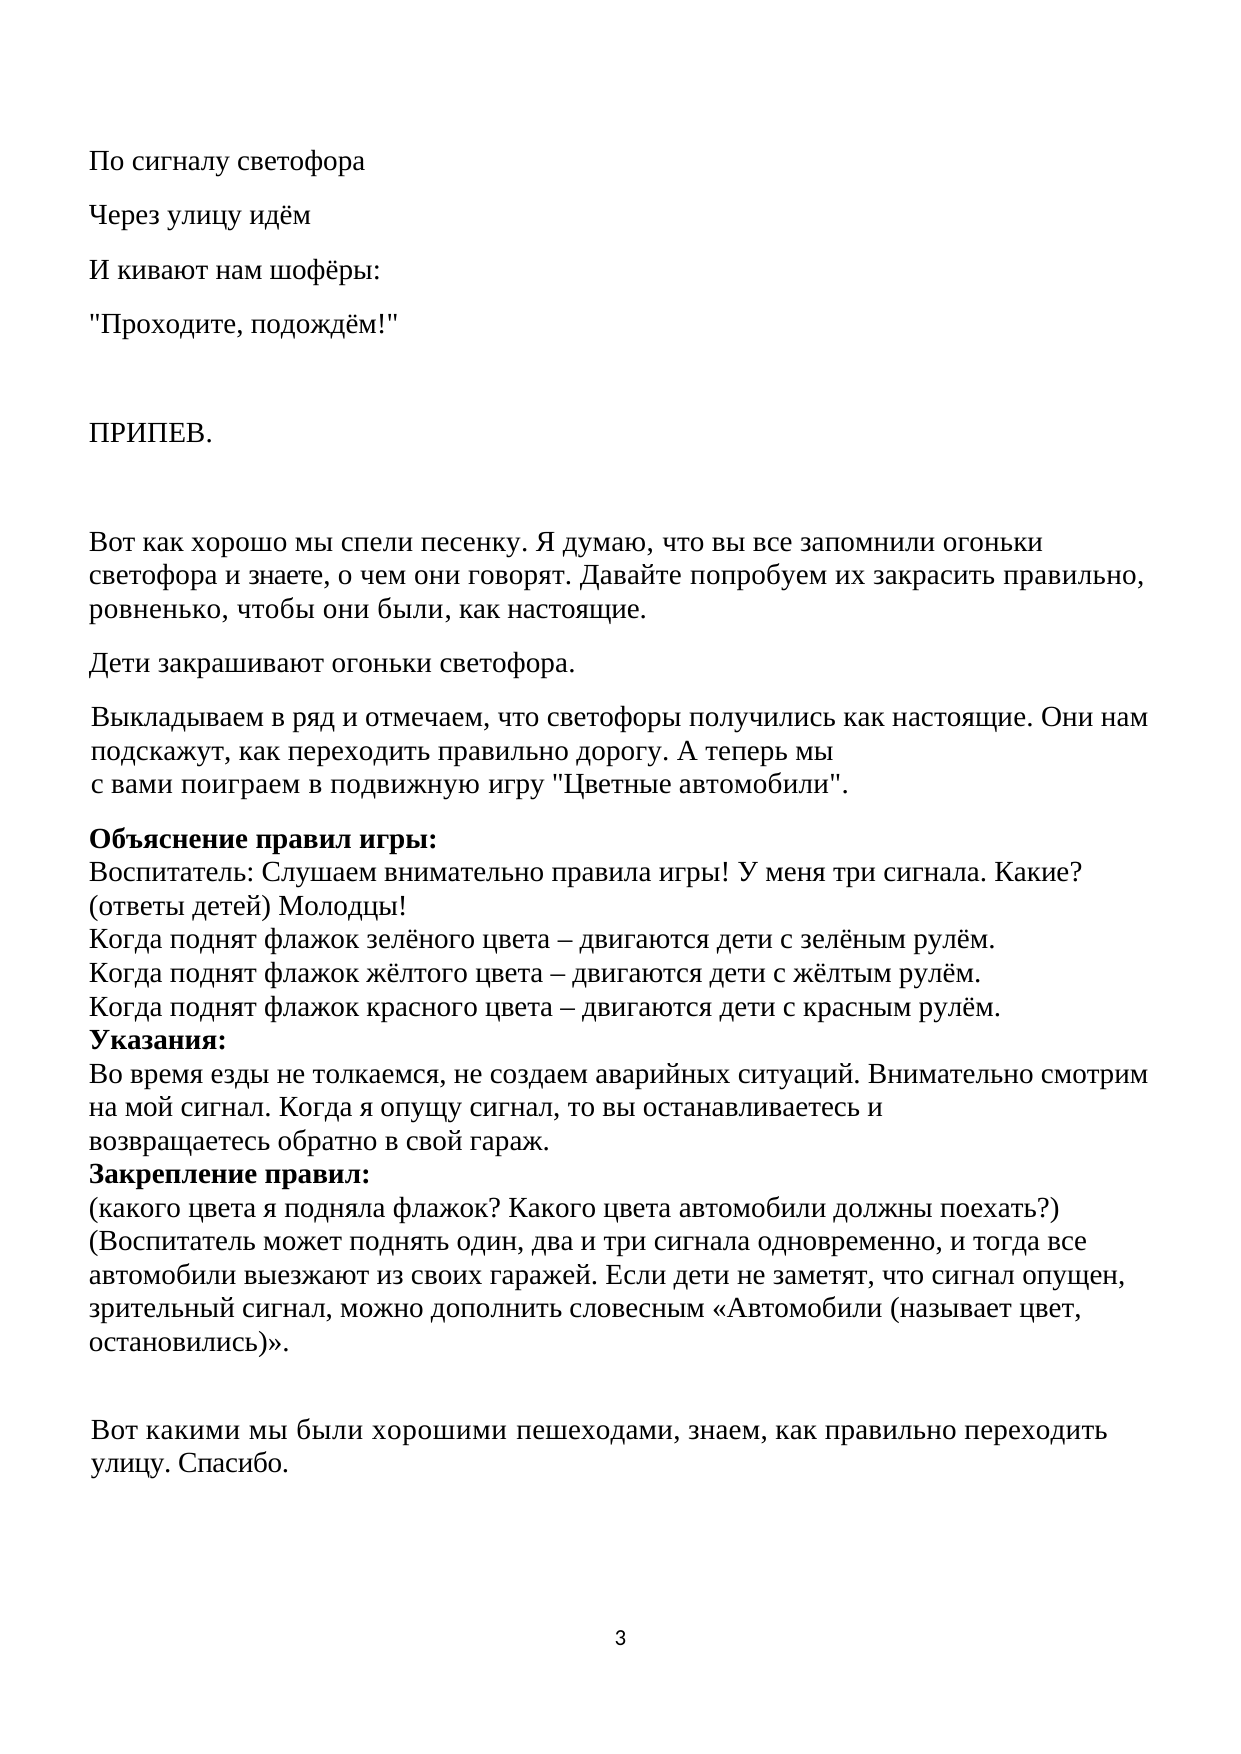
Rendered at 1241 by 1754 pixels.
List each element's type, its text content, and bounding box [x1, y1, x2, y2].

text Закрепление правил: [89, 1156, 1152, 1190]
text (Воспитатель может поднять один, два и три сигнала одновременно, и тогда все автомобили выезжают из своих гаражей. Если дети не заметят, что сигнал опущен, зрительный сигнал, можно дополнить словесным «Автомобили (называет цвет, остановились)». [89, 1223, 1152, 1358]
text Когда поднят флажок зелёного цвета – двигаются дети с зелёным рулём. [89, 922, 1152, 955]
text Выкладываем в ряд и отмечаем, что светофоры получились как настоящие. Они нам подскажут, как переходить правильно дорогу. А теперь мы с вами поиграем в подвижную игру "Цветные автомобили". [91, 699, 1152, 800]
text Когда поднят флажок красного цвета – двигаются дети с красным рулём. [89, 989, 1152, 1022]
text Воспитатель: Слушаем внимательно правила игры! У меня три сигнала. Какие? (ответы детей) Молодцы! [89, 854, 1152, 922]
text (какого цвета я подняла флажок? Какого цвета автомобили должны поехать?) [89, 1190, 1152, 1223]
text Указания: [89, 1022, 1152, 1056]
text Когда поднят флажок жёлтого цвета – двигаются дети с жёлтым рулём. [89, 955, 1152, 989]
text Во время езды не толкаемся, не создаем аварийных ситуаций. Внимательно смотрим на мой сигнал. Когда я опущу сигнал, то вы останавливаетесь и возвращаетесь обратно в свой гараж. [89, 1056, 1152, 1156]
text Через улицу идём [89, 197, 1152, 231]
text ПРИПЕВ. [89, 415, 1152, 448]
text Вот как хорошо мы спели песенку. Я думаю, что вы все запомнили огоньки светофора и знаете, о чем они говорят. Давайте попробуем их закрасить правильно, ровненько, чтобы они были, как настоящие. [89, 524, 1152, 624]
text По сигналу светофора [89, 143, 1152, 177]
text "Проходите, подождём!" [89, 306, 1152, 340]
text Вот какими мы были хорошими пешеходами, знаем, как правильно переходить улицу. Спасибо. [91, 1412, 1152, 1479]
text И кивают нам шофёры: [89, 252, 1152, 285]
text Дети закрашивают огоньки светофора. [89, 645, 1152, 679]
text Объяснение правил игры: [89, 821, 1152, 854]
